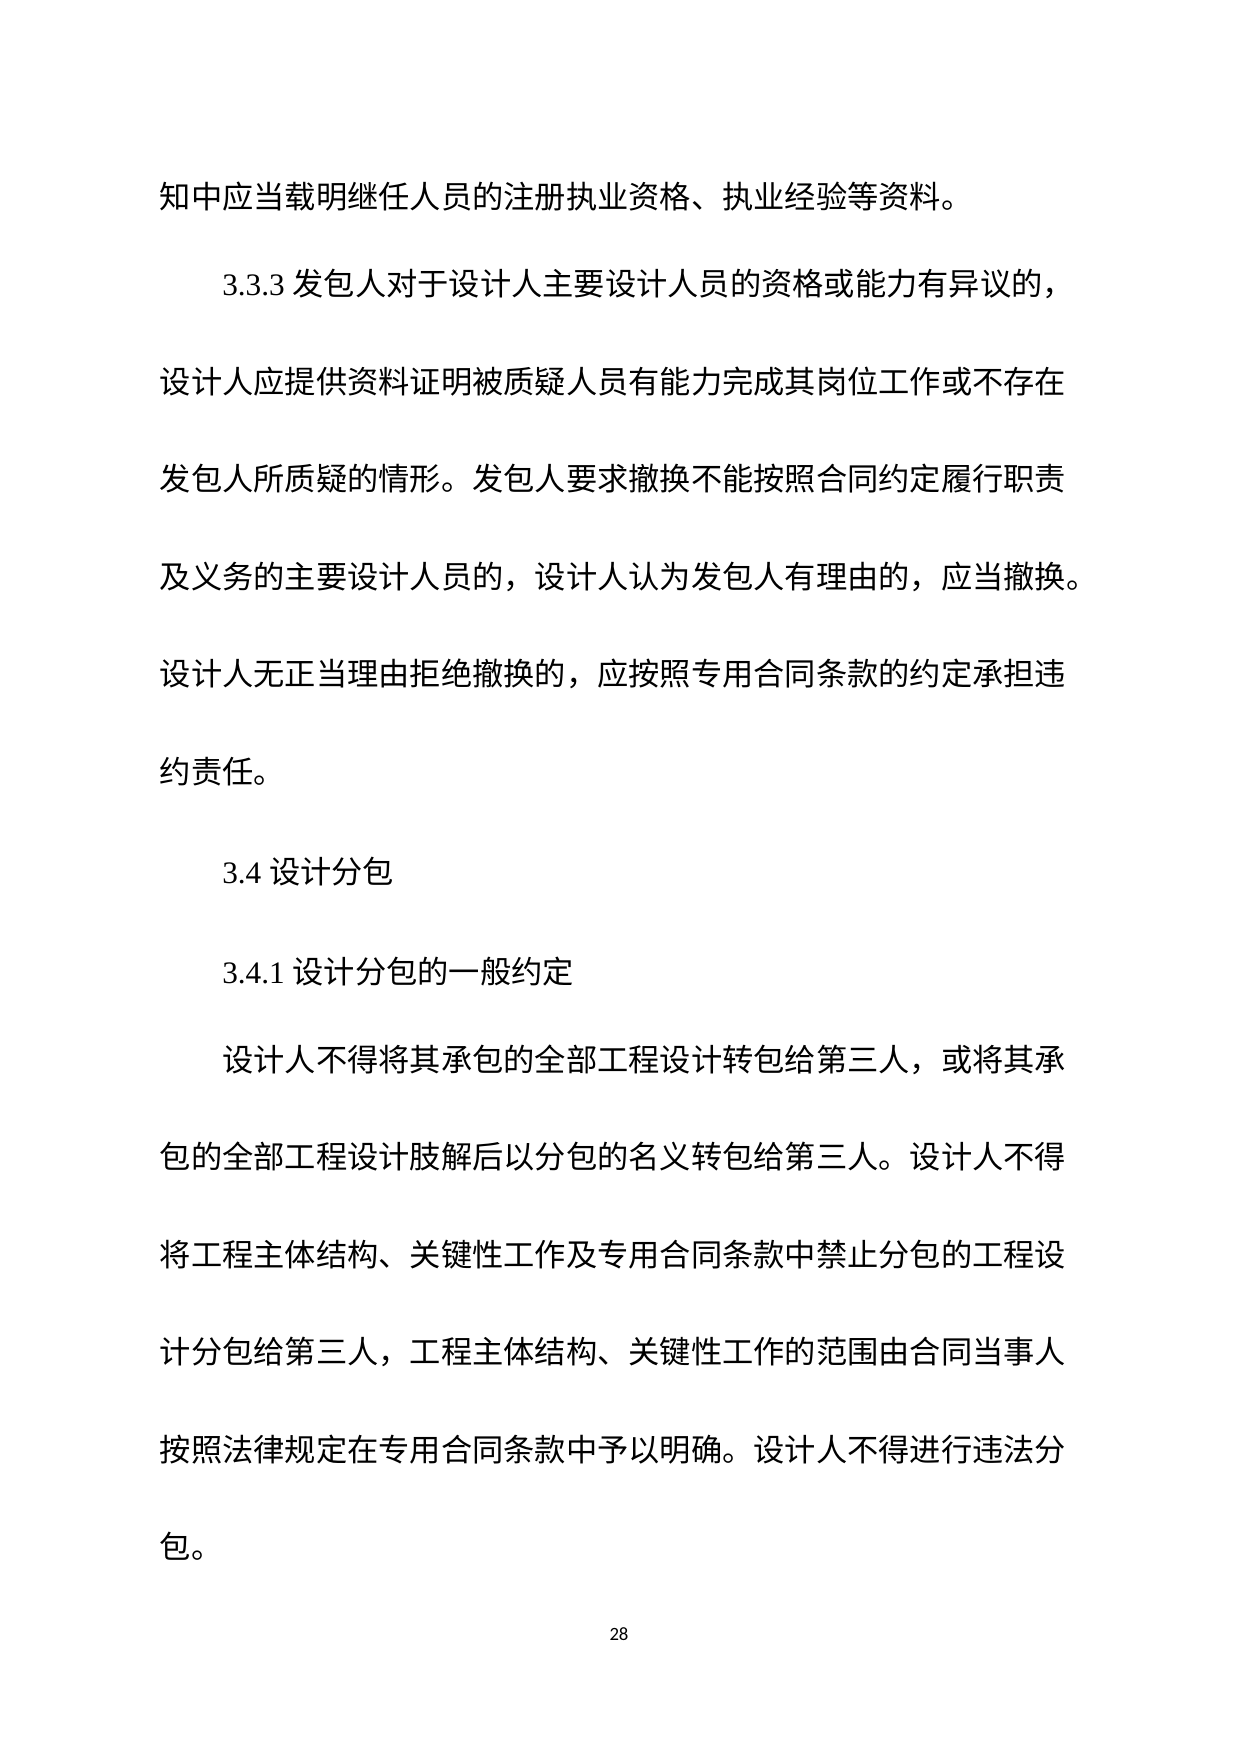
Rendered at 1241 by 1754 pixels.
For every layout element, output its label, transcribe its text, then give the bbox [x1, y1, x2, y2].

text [159, 162, 1078, 227]
text 3.4.1 设计分包的一般约定 [159, 937, 1078, 1002]
subtitle 3.4 设计分包 [159, 837, 1078, 902]
text 3.3.3 发包人对于设计人主要设计人员的资格或能力有异议的，设计人应提供资料证明被质疑人员有能力完成其岗位工作或不存在发包人所质疑的情形。发包人要求撤换不能按照合同约定履行职责及义务的主要设计人员的，设计人认为发包人有理由的，应当撤换。设计人无正当理由拒绝撤换的，应按照专用合同条款的约定承担违约责任。 [159, 249, 1078, 802]
text 设计人不得将其承包的全部工程设计转包给第三人，或将其承包的全部工程设计肢解后以分包的名义转包给第三人。设计人不得将工程主体结构、关键性工作及专用合同条款中禁止分包的工程设计分包给第三人，工程主体结构、关键性工作的范围由合同当事人按照法律规定在专用合同条款中予以明确。设计人不得进行违法分包。 [159, 1025, 1078, 1577]
